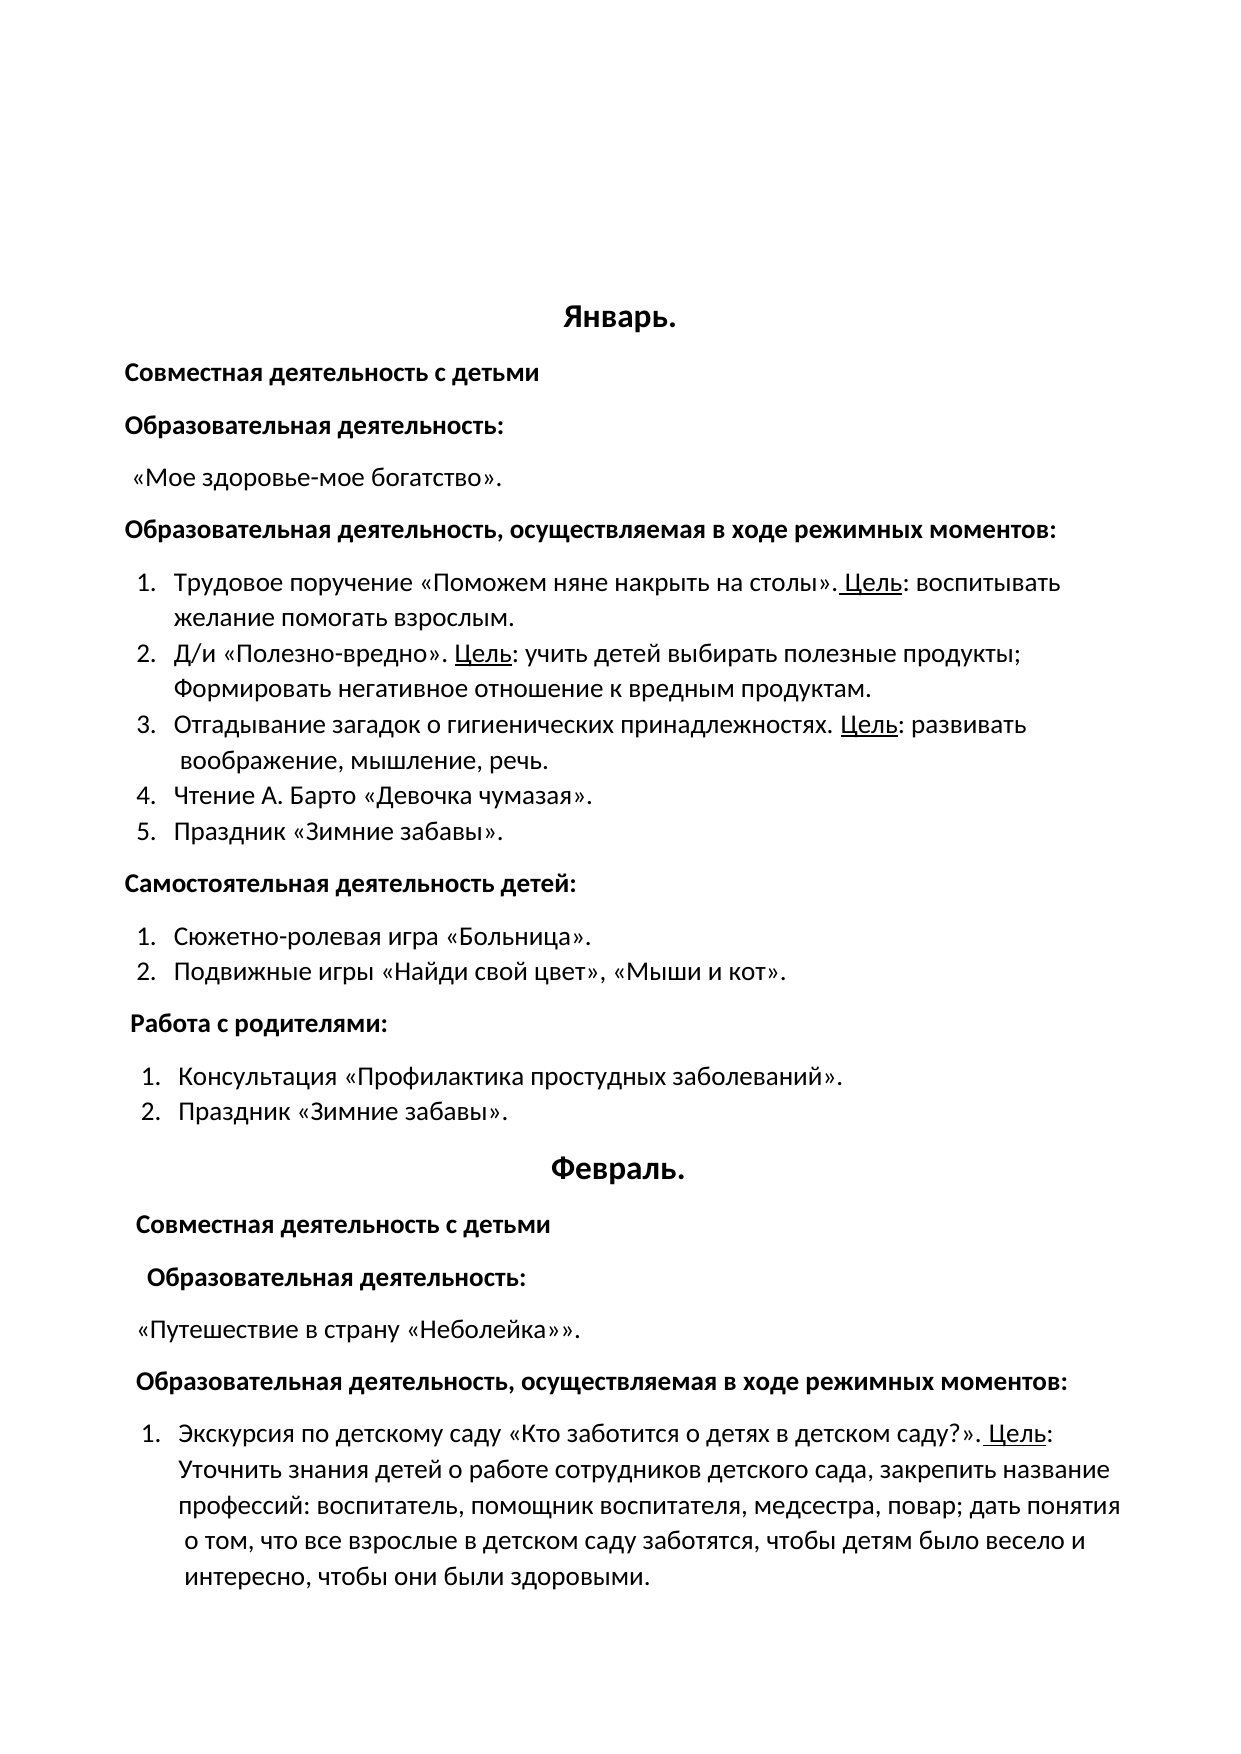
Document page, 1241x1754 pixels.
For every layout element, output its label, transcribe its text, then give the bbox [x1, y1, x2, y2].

list Трудовое поручение «Поможем няне накрыть на столы». Цель: воспитывать [136, 565, 1240, 598]
list желание помогать взрослым. [173, 600, 1240, 633]
list о том, что все взрослые в детском саду заботятся, чтобы детям было весело и [178, 1523, 1240, 1557]
text Январь. [0, 295, 1240, 336]
text Образовательная деятельность, осуществляемая в ходе режимных моментов: [0, 512, 1240, 546]
text Работа с родителями: [0, 1007, 1240, 1040]
list интересно, чтобы они были здоровыми. [178, 1559, 1240, 1592]
list Праздник «Зимние забавы». [141, 1094, 1240, 1128]
list Сюжетно-ролевая игра «Больница». [136, 919, 1240, 952]
list Консультация «Профилактика простудных заболеваний». [141, 1059, 1240, 1092]
list Уточнить знания детей о работе сотрудников детского сада, закрепить название профессий: воспитатель, помощник воспитателя, медсестра, повар; дать понятия [178, 1452, 1240, 1521]
list Чтение А. Барто «Девочка чумазая». [136, 778, 1240, 812]
text Совместная деятельность с детьми [0, 356, 1240, 389]
text «Путешествие в страну «Неболейка»». [0, 1312, 1240, 1345]
list Отгадывание загадок о гигиенических принадлежностях. Цель: развивать [136, 707, 1240, 740]
text «Мое здоровье-мое богатство». [0, 460, 1240, 493]
text Образовательная деятельность, осуществляемая в ходе режимных моментов: [0, 1364, 1240, 1397]
list Праздник «Зимние забавы». [136, 814, 1240, 847]
text Февраль. [0, 1147, 1240, 1188]
list Д/и «Полезно-вредно». Цель: учить детей выбирать полезные продукты; [136, 636, 1240, 669]
list Формировать негативное отношение к вредным продуктам. [173, 672, 1240, 705]
list Подвижные игры «Найди свой цвет», «Мыши и кот». [136, 954, 1240, 987]
list Экскурсия по детскому саду «Кто заботится о детях в детском саду?». Цель: [141, 1417, 1240, 1450]
list воображение, мышление, речь. [173, 743, 1240, 776]
text Самостоятельная деятельность детей: [0, 866, 1240, 899]
text Образовательная деятельность: [0, 1260, 1240, 1293]
text Образовательная деятельность: [0, 408, 1240, 441]
text Совместная деятельность с детьми [0, 1207, 1240, 1241]
